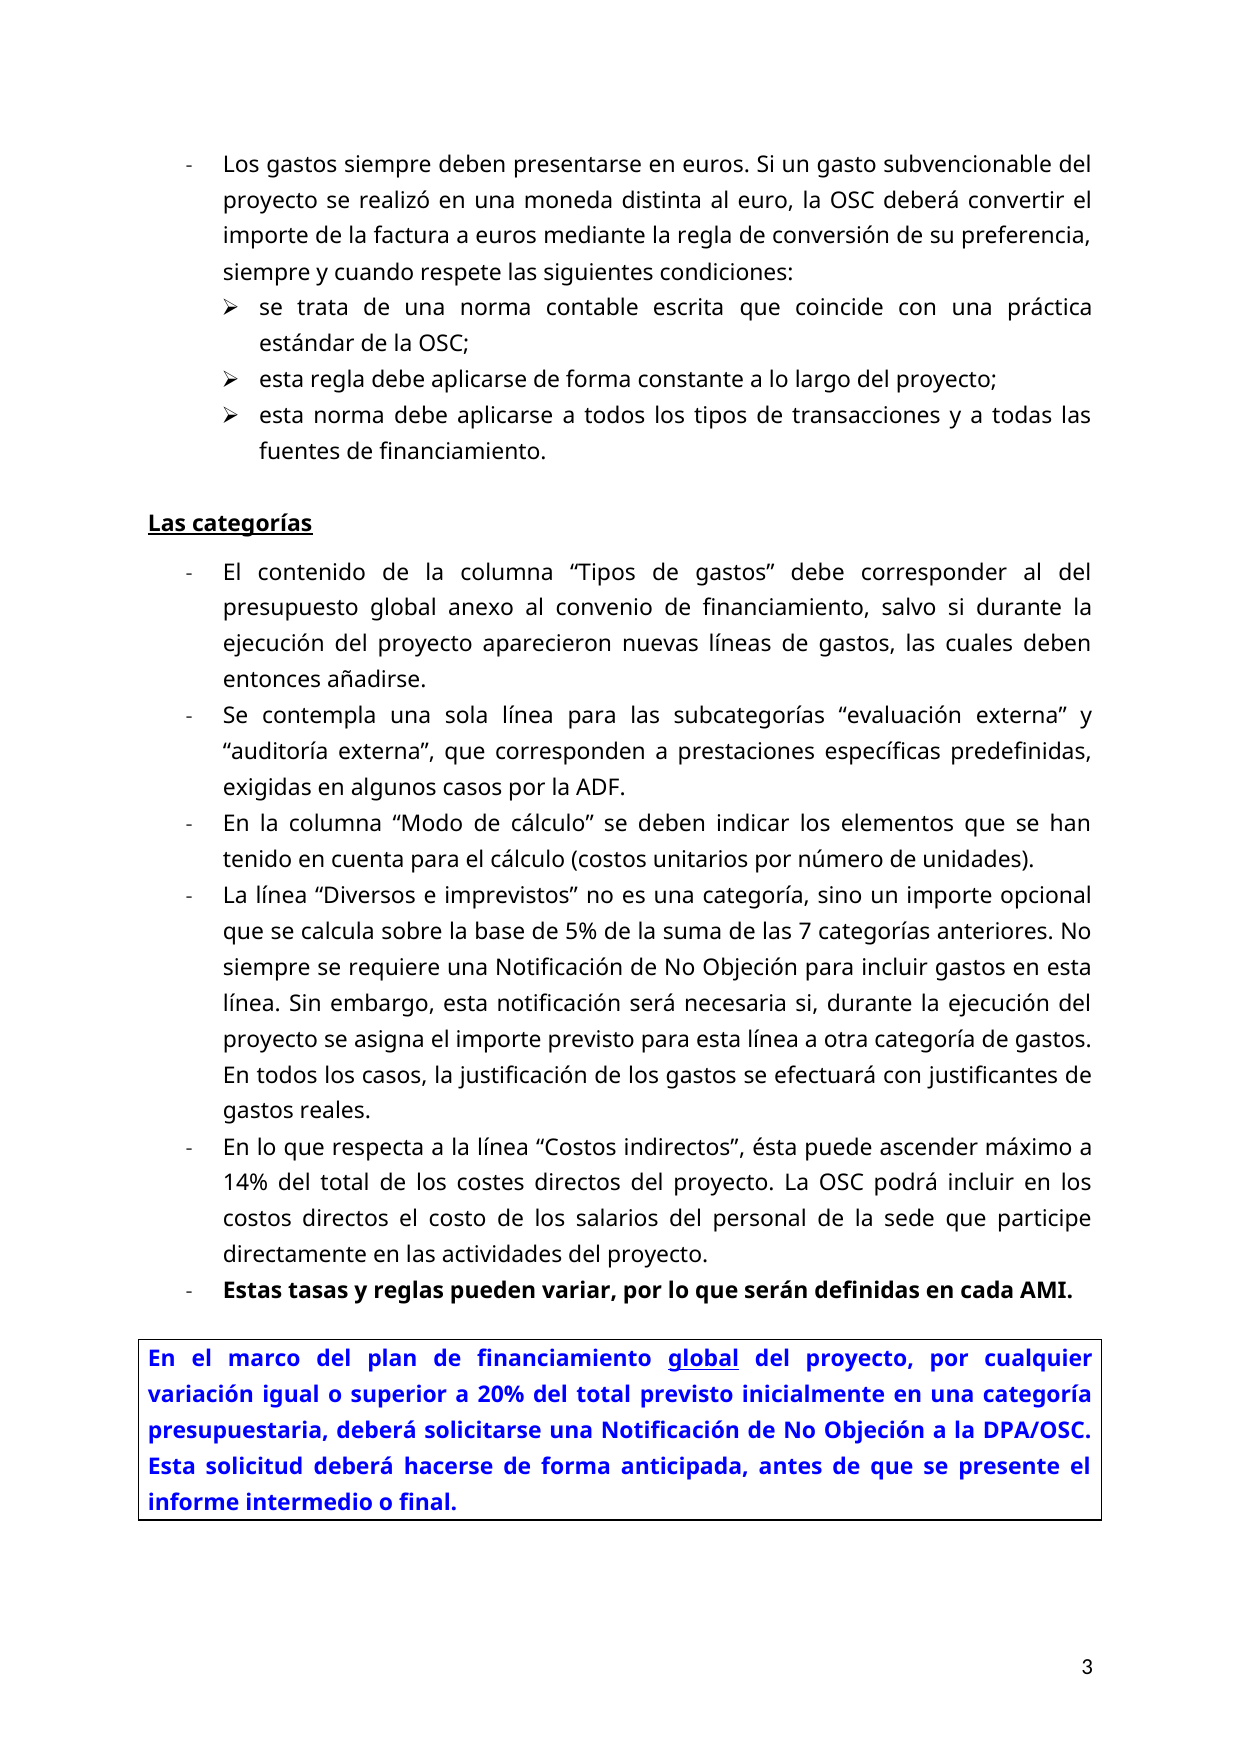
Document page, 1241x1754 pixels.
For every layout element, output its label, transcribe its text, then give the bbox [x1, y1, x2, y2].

list Se contempla una sola línea para las subcategorías “evaluación externa” y “auditoría externa”, que corresponden a prestaciones específicas predefinidas, exigidas en algunos casos por la ADF. [185, 699, 1093, 802]
list El contenido de la columna “Tipos de gastos” debe corresponder al del presupuesto global anexo al convenio de financiamiento, salvo si durante la ejecución del proyecto aparecieron nuevas líneas de gastos, las cuales deben entonces añadirse. [185, 555, 1093, 694]
list En lo que respecta a la línea “Costos indirectos”, ésta puede ascender máximo a 14% del total de los costes directos del proyecto. La OSC podrá incluir en los costos directos el costo de los salarios del personal de la sede que participe directamente en las actividades del proyecto. [185, 1130, 1093, 1269]
text Las categorías [148, 507, 1093, 538]
list Estas tasas y reglas pueden variar, por lo que serán definidas en cada AMI. [185, 1274, 1093, 1305]
list se trata de una norma contable escrita que coincide con una práctica estándar de la OSC; [221, 291, 1093, 358]
list esta norma debe aplicarse a todos los tipos de transacciones y a todas las fuentes de financiamiento. [221, 399, 1093, 466]
list esta regla debe aplicarse de forma constante a lo largo del proyecto; [221, 363, 1093, 394]
list Los gastos siempre deben presentarse en euros. Si un gasto subvencionable del proyecto se realizó en una moneda distinta al euro, la OSC deberá convertir el importe de la factura a euros mediante la regla de conversión de su preferencia, siempre y cuando respete las siguientes condiciones: [185, 148, 1093, 287]
list La línea “Diversos e imprevistos” no es una categoría, sino un importe opcional que se calcula sobre la base de 5% de la suma de las 7 categorías anteriores. No siempre se requiere una Notificación de No Objeción para incluir gastos en esta línea. Sin embargo, esta notificación será necesaria si, durante la ejecución del proyecto se asigna el importe previsto para esta línea a otra categoría de gastos. En todos los casos, la justificación de los gastos se efectuará con justificantes de gastos reales. [185, 879, 1093, 1126]
text En el marco del plan de financiamiento global del proyecto, por cualquier variación igual o superior a 20% del total previsto inicialmente en una categoría presupuestaria, deberá solicitarse una Notificación de No Objeción a la DPA/OSC. Esta solicitud deberá hacerse de forma anticipada, antes de que se presente el informe intermedio o final. [139, 1340, 1101, 1519]
list En la columna “Modo de cálculo” se deben indicar los elementos que se han tenido en cuenta para el cálculo (costos unitarios por número de unidades). [185, 807, 1093, 874]
